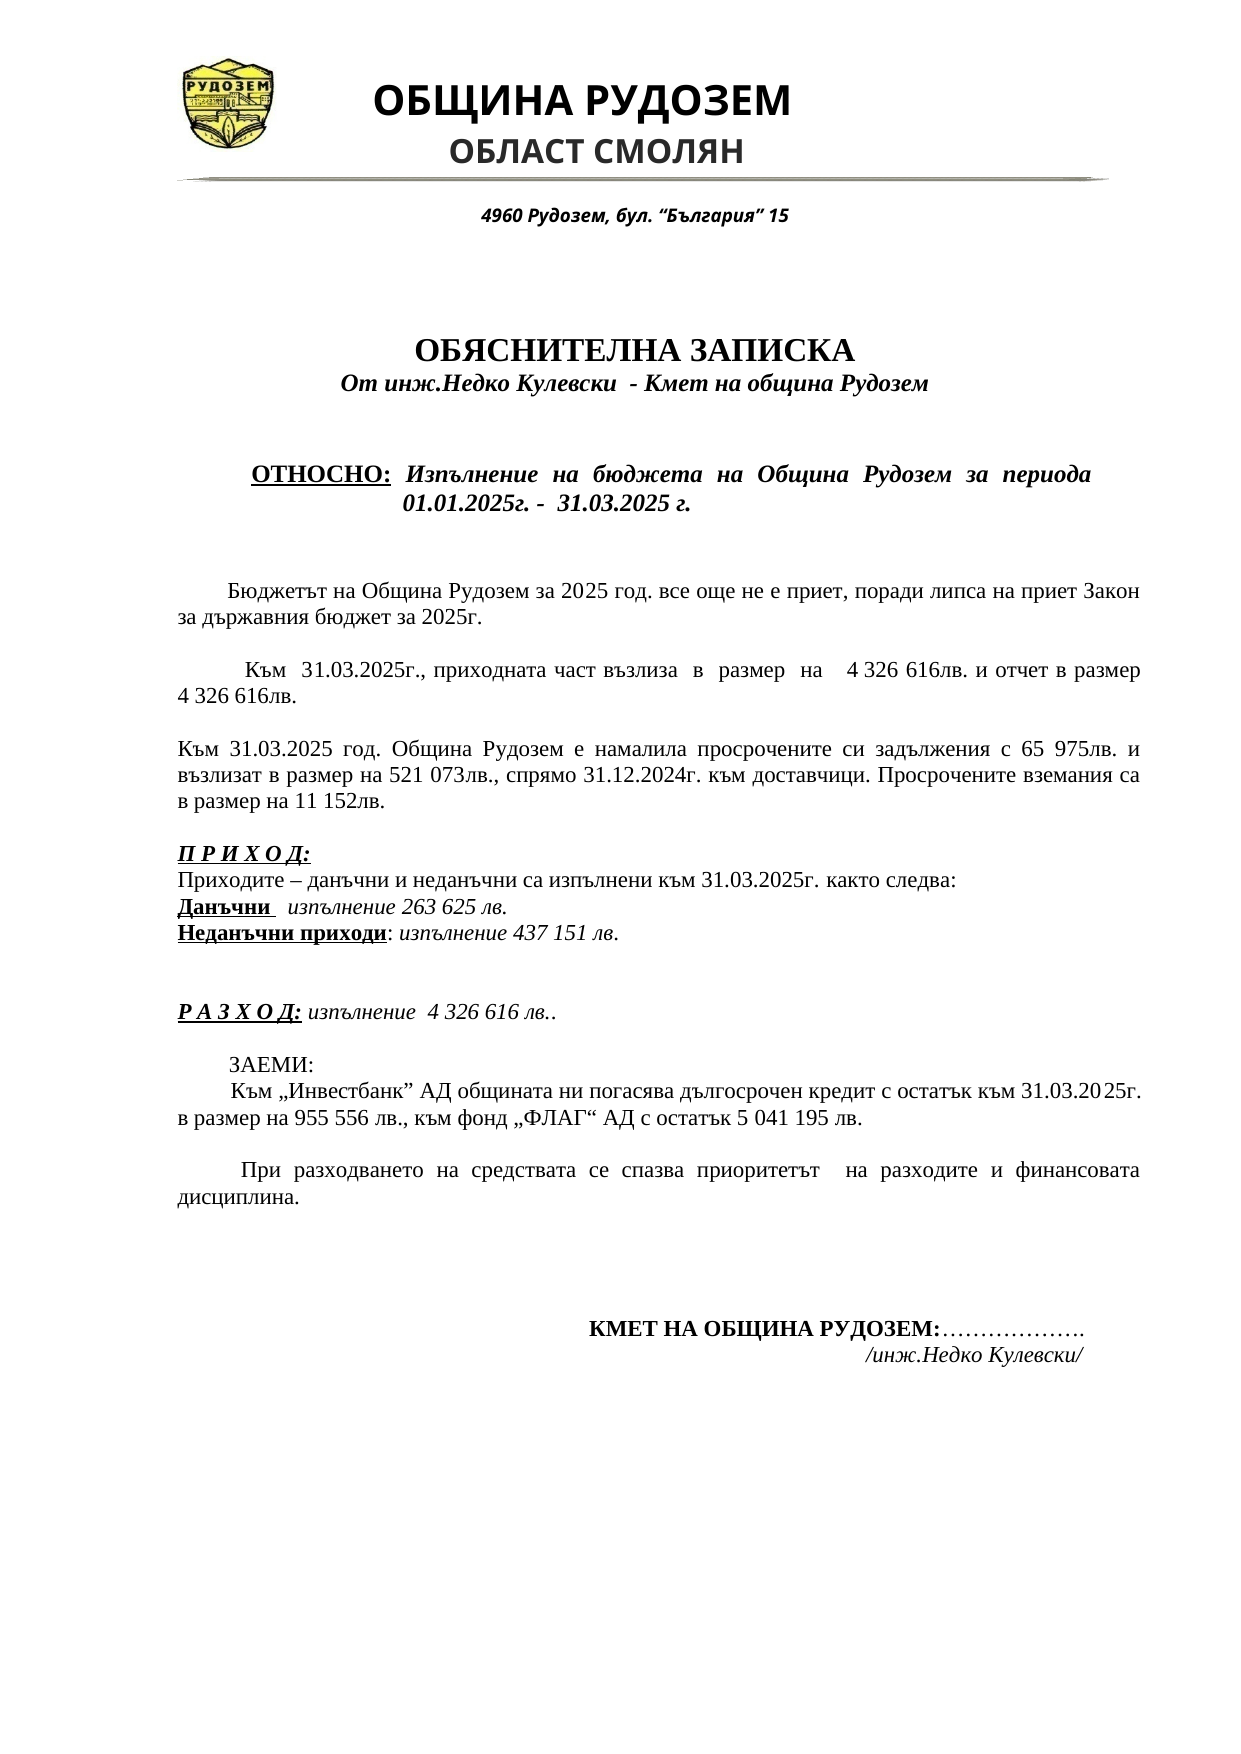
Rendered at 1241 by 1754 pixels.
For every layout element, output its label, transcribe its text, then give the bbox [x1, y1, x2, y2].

text Към „Инвестбанк” АД общината ни погасява дългосрочен кредит с остатък към 31.03.2025г. в размер на 955 556 лв., към фонд „ФЛАГ“ АД с остатък 5 041 195 лв. [177, 1077, 1141, 1130]
picture [177, 56, 278, 152]
text /инж.Недко Кулевски/ [327, 1341, 1141, 1367]
text П Р И Х О Д: [177, 840, 1141, 867]
text ОБЩИНА РУДОЗЕМ [278, 71, 1093, 128]
text Р А З Х О Д: изпълнение 4 326 616 лв.. [177, 998, 1141, 1025]
text 4960 Рудозем, бул. “България” 15 [177, 202, 1093, 228]
text Неданъчни приходи: изпълнение 437 151 лв. [177, 919, 1141, 946]
text ОТНОСНО: Изпълнение на бюджета на Община Рудозем за периода 01.01.2025г. - 31.03.2025 г. [251, 459, 1093, 517]
text Бюджетът на Община Рудозем за 2025 год. все още не е приет, поради липса на приет Закон за държавния бюджет за 2025г. [177, 577, 1141, 629]
text КМЕТ НА ОБЩИНА РУДОЗЕМ:………………. [177, 1314, 1141, 1341]
text Към 31.03.2025г., приходната част възлиза в размер на 4 326 616лв. и отчет в размер 4 326 616лв. [177, 656, 1141, 708]
text ОБЛАСТ СМОЛЯН [252, 128, 1093, 173]
text От инж.Недко Кулевски - Кмет на община Рудозем [177, 368, 1093, 397]
picture [177, 173, 1112, 182]
text ЗАЕМИ: [177, 1051, 1141, 1077]
text Приходите – данъчни и неданъчни са изпълнени към 31.03.2025г. както следва: [177, 867, 1141, 893]
text Към 31.03.2025 год. Община Рудозем е намалила просрочените си задължения с 65 975лв. и възлизат в размер на 521 073лв., спрямо 31.12.2024г. към доставчици. Просрочените вземания са в размер на 11 152лв. [177, 735, 1141, 814]
text Данъчни изпълнение 263 625 лв. [177, 893, 1141, 919]
text ОБЯСНИТЕЛНА ЗАПИСКА [177, 330, 1093, 368]
text При разходването на средствата се спазва приоритетът на разходите и финансовата дисциплина. [177, 1156, 1141, 1209]
